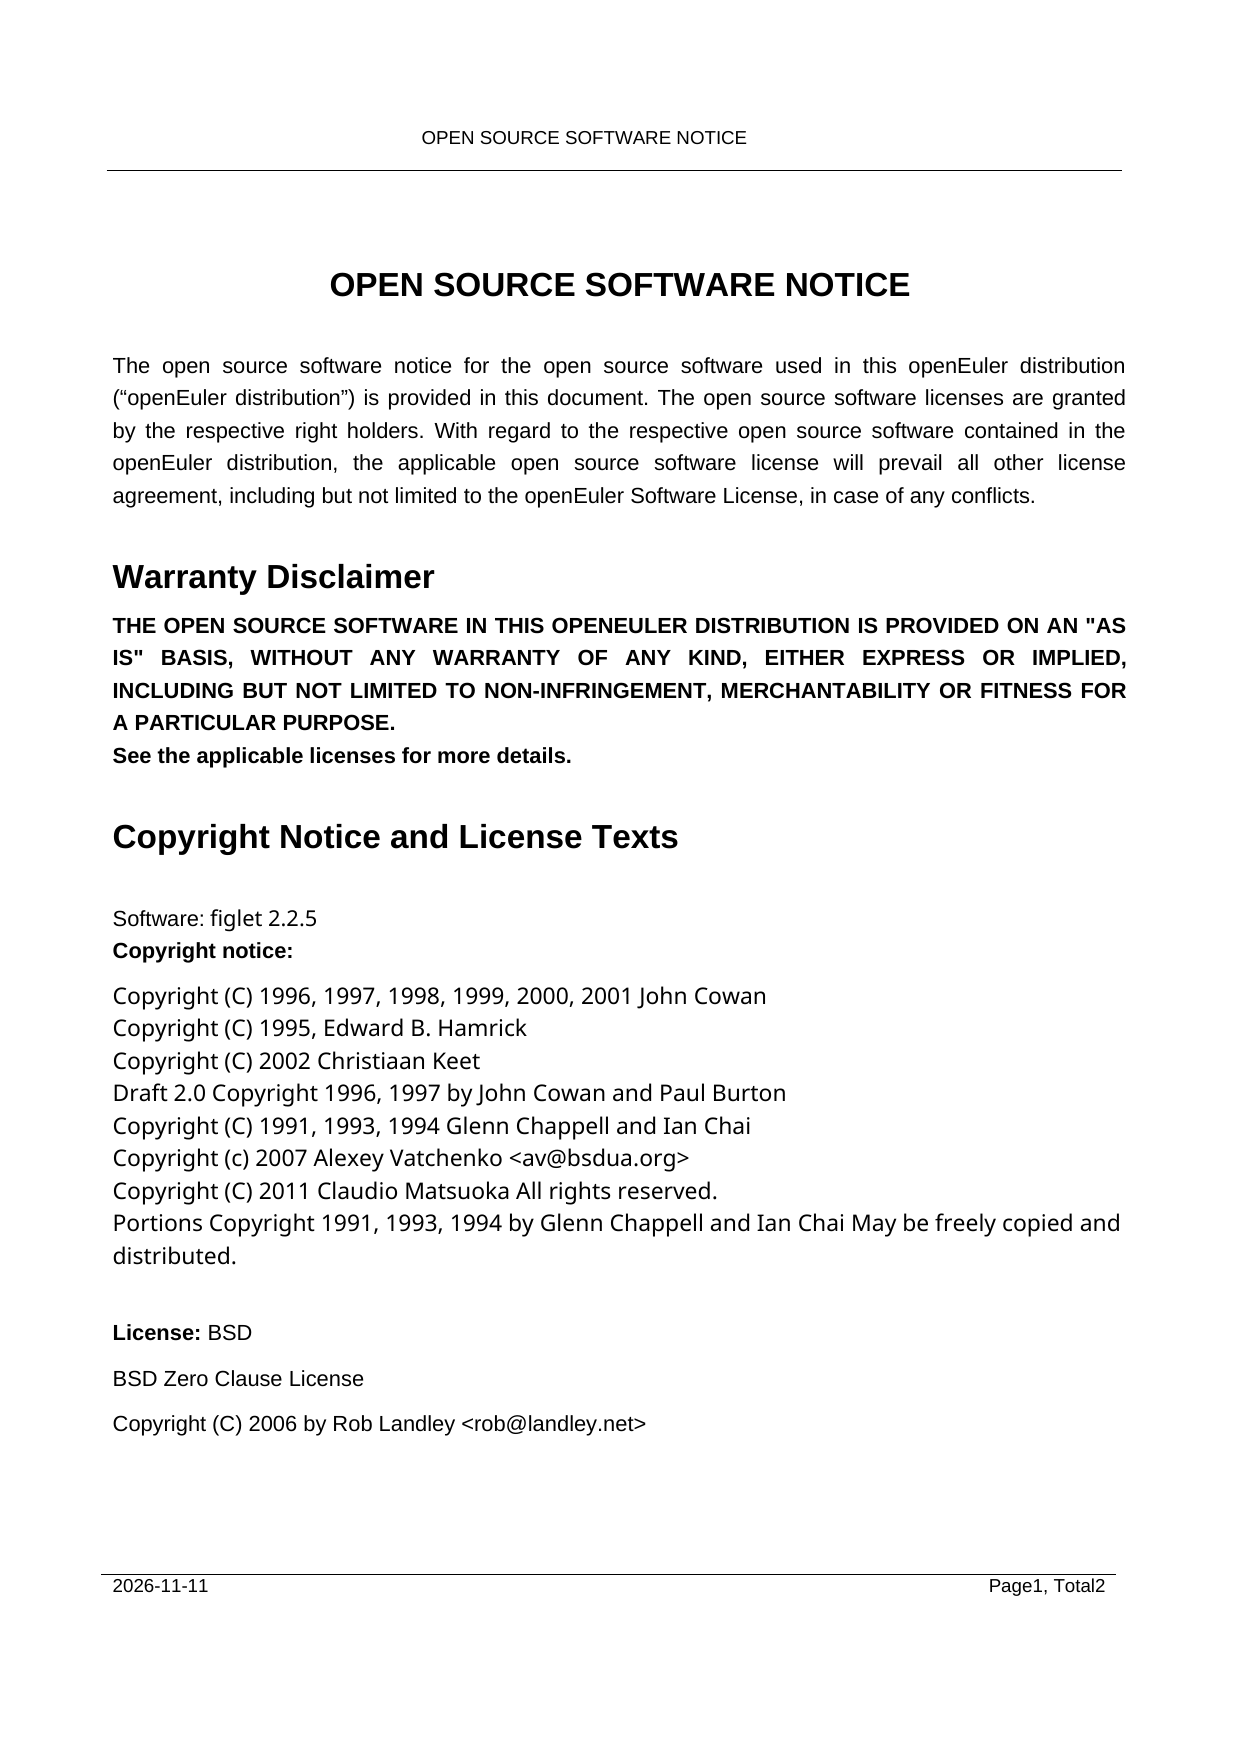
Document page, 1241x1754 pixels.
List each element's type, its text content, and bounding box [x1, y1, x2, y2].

text Copyright (C) 2011 Claudio Matsuoka All rights reserved. [112, 1174, 1128, 1207]
text Copyright (C) 2006 by Rob Landley <rob@landley.net> [112, 1407, 1128, 1439]
text The open source software notice for the open source software used in this openEuler distribution (“openEuler distribution”) is provided in this document. The open source software licenses are granted by the respective right holders. With regard to the respective open source software contained in the openEuler distribution, the applicable open source software license will prevail all other license agreement, including but not limited to the openEuler Software License, in case of any conflicts. [112, 349, 1128, 511]
text Copyright (c) 2007 Alexey Vatchenko <av@bsdua.org> [112, 1142, 1128, 1174]
text Portions Copyright 1991, 1993, 1994 by Glenn Chappell and Ian Chai May be freely copied and distributed. [112, 1207, 1128, 1272]
text Warranty Disclaimer [112, 544, 1128, 609]
text Copyright Notice and License Texts [112, 804, 1128, 869]
text Software: figlet 2.2.5 [112, 901, 1128, 934]
text Copyright (C) 1996, 1997, 1998, 1999, 2000, 2001 John Cowan [112, 979, 1128, 1012]
text Draft 2.0 Copyright 1996, 1997 by John Cowan and Paul Burton [112, 1077, 1128, 1109]
text BSD Zero Clause License [112, 1362, 1128, 1394]
text THE OPEN SOURCE SOFTWARE IN THIS OPENEULER DISTRIBUTION IS PROVIDED ON AN "AS IS" BASIS, WITHOUT ANY WARRANTY OF ANY KIND, EITHER EXPRESS OR IMPLIED, INCLUDING BUT NOT LIMITED TO NON-INFRINGEMENT, MERCHANTABILITY OR FITNESS FOR A PARTICULAR PURPOSE. See the applicable licenses for more details. [112, 609, 1128, 771]
text Copyright (C) 1991, 1993, 1994 Glenn Chappell and Ian Chai [112, 1109, 1128, 1142]
text Copyright (C) 1995, Edward B. Hamrick [112, 1012, 1128, 1044]
text Copyright (C) 2002 Christiaan Keet [112, 1044, 1128, 1077]
text Copyright notice: [112, 934, 1128, 966]
text OPEN SOURCE SOFTWARE NOTICE [112, 251, 1128, 316]
text License: BSD [112, 1317, 1128, 1349]
